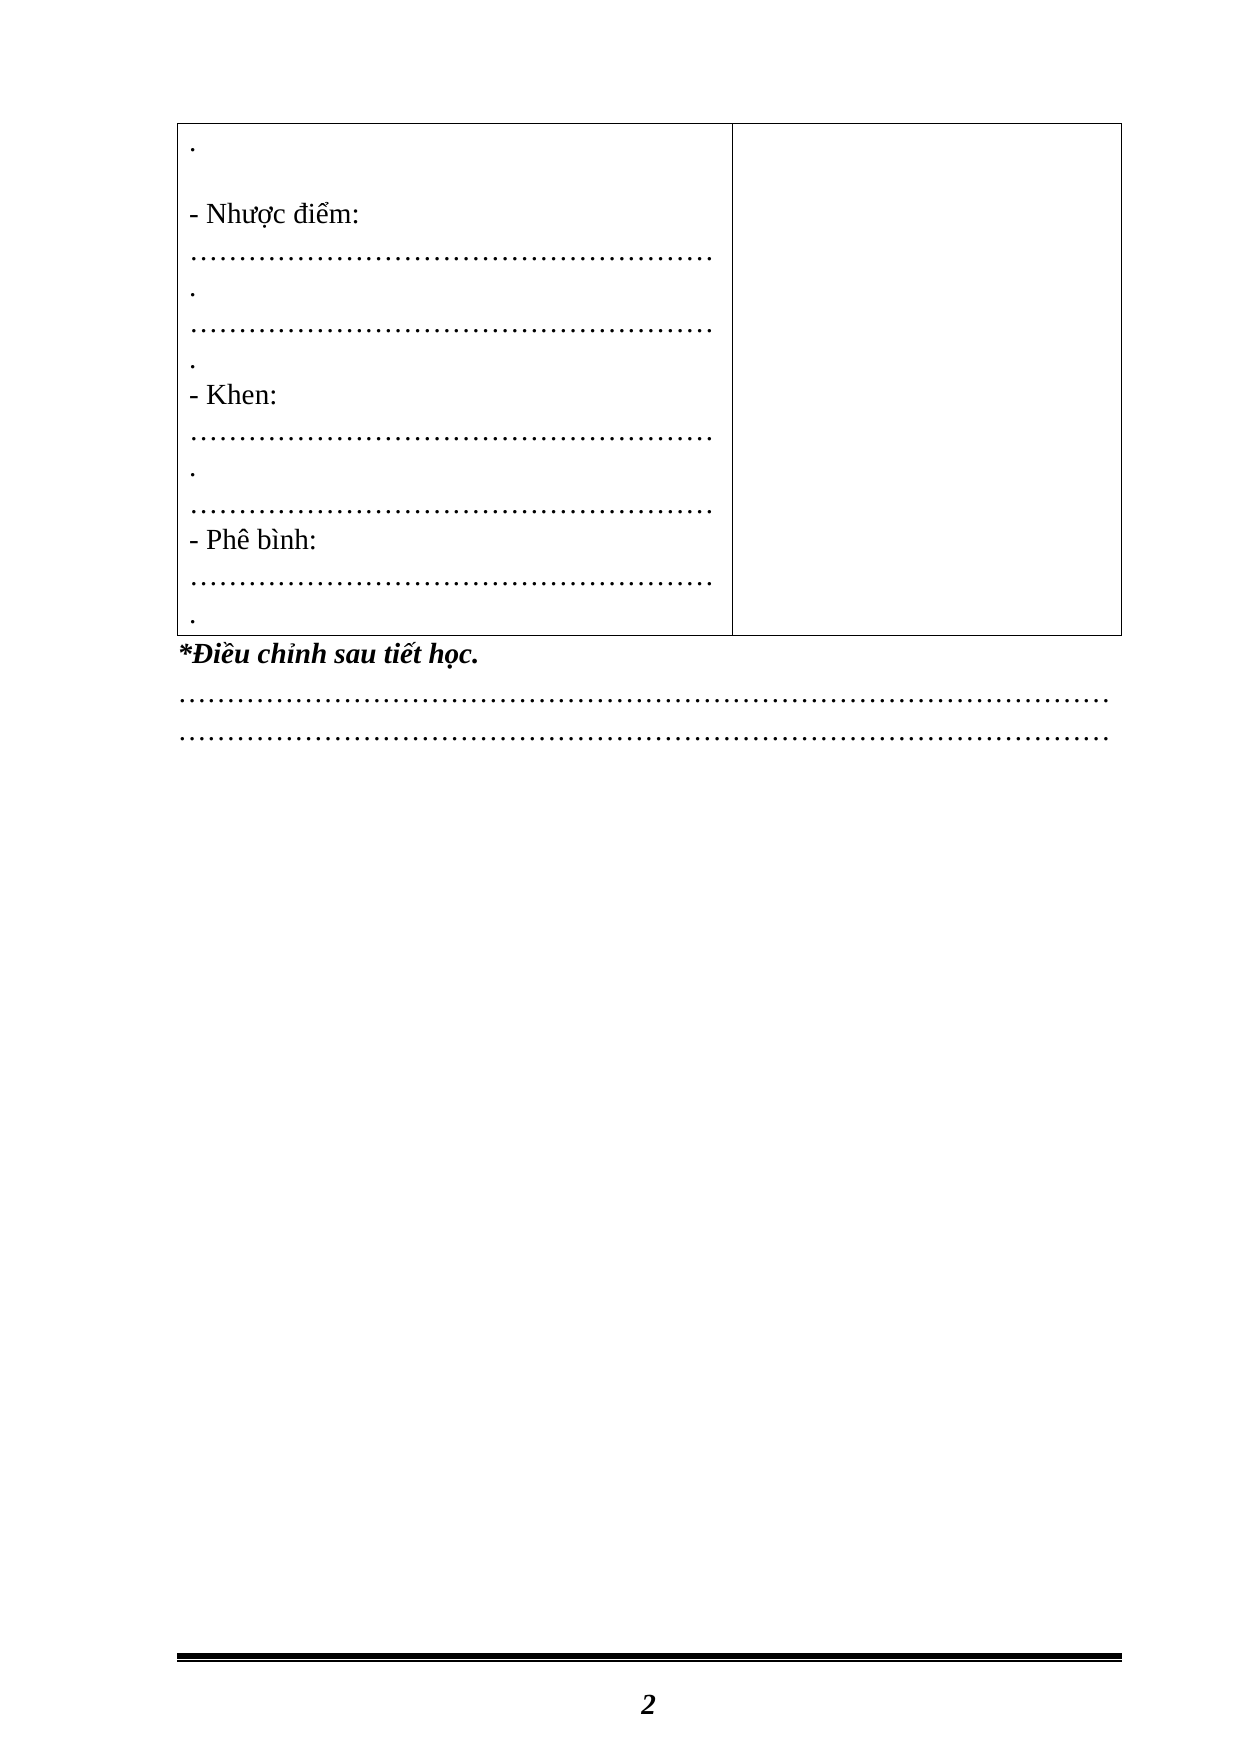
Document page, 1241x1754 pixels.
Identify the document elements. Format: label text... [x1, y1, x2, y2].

text *Điều chỉnh sau tiết học. [177, 636, 1122, 670]
text ………………………………………………………………………………………………………………………………………………………………………… [177, 675, 1122, 747]
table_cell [178, 124, 732, 635]
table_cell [733, 124, 1121, 635]
